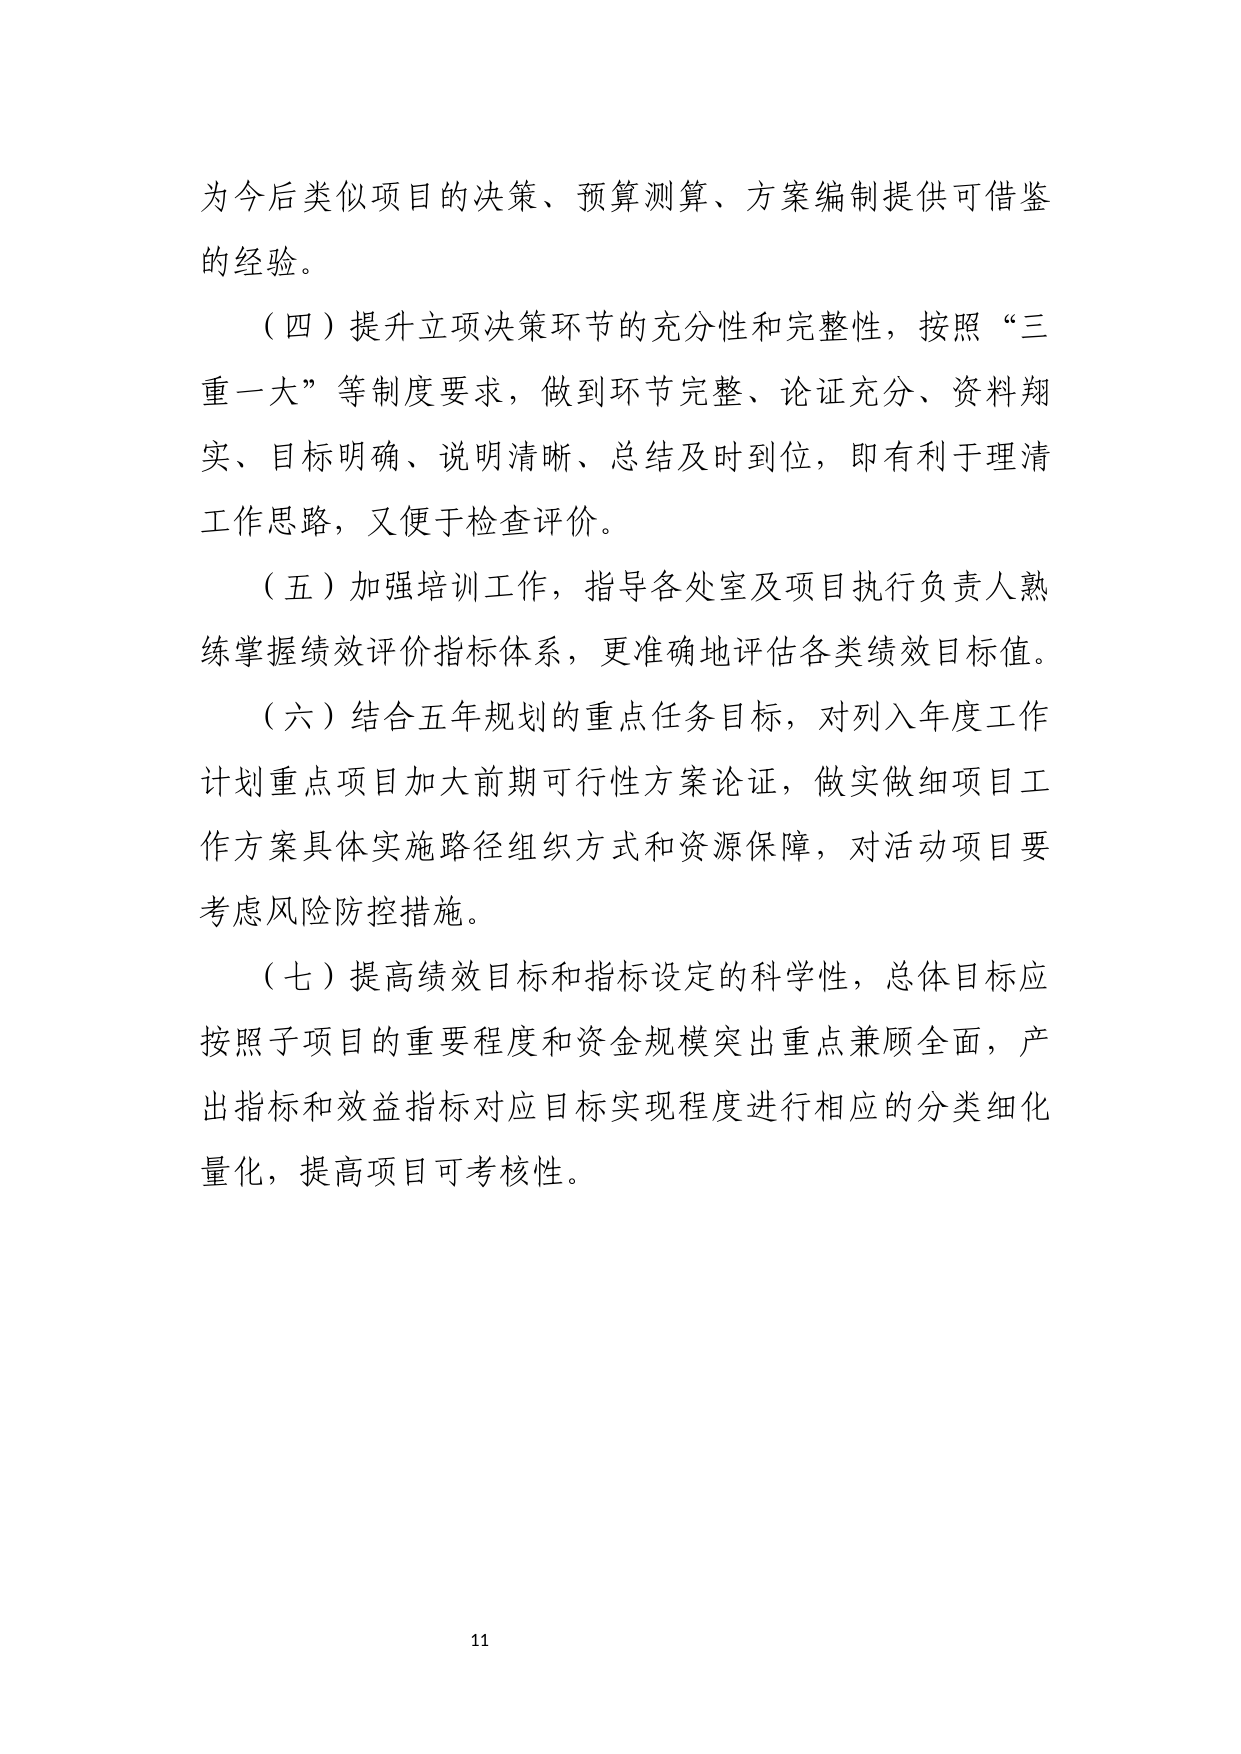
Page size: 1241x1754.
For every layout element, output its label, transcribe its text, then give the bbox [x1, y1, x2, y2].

text （五）加强培训工作，指导各处室及项目执行负责人熟练掌握绩效评价指标体系，更准确地评估各类绩效目标值。 [198, 552, 1053, 682]
text （六）结合五年规划的重点任务目标，对列入年度工作计划重点项目加大前期可行性方案论证，做实做细项目工作方案具体实施路径组织方式和资源保障，对活动项目要考虑风险防控措施。 [198, 682, 1053, 942]
text （四）提升立项决策环节的充分性和完整性，按照“三重一大”等制度要求，做到环节完整、论证充分、资料翔实、目标明确、说明清晰、总结及时到位，即有利于理清工作思路，又便于检查评价。 [198, 292, 1053, 552]
text （七）提高绩效目标和指标设定的科学性，总体目标应按照子项目的重要程度和资金规模突出重点兼顾全面，产出指标和效益指标对应目标实现程度进行相应的分类细化量化，提高项目可考核性。 [198, 942, 1053, 1202]
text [198, 162, 1053, 292]
